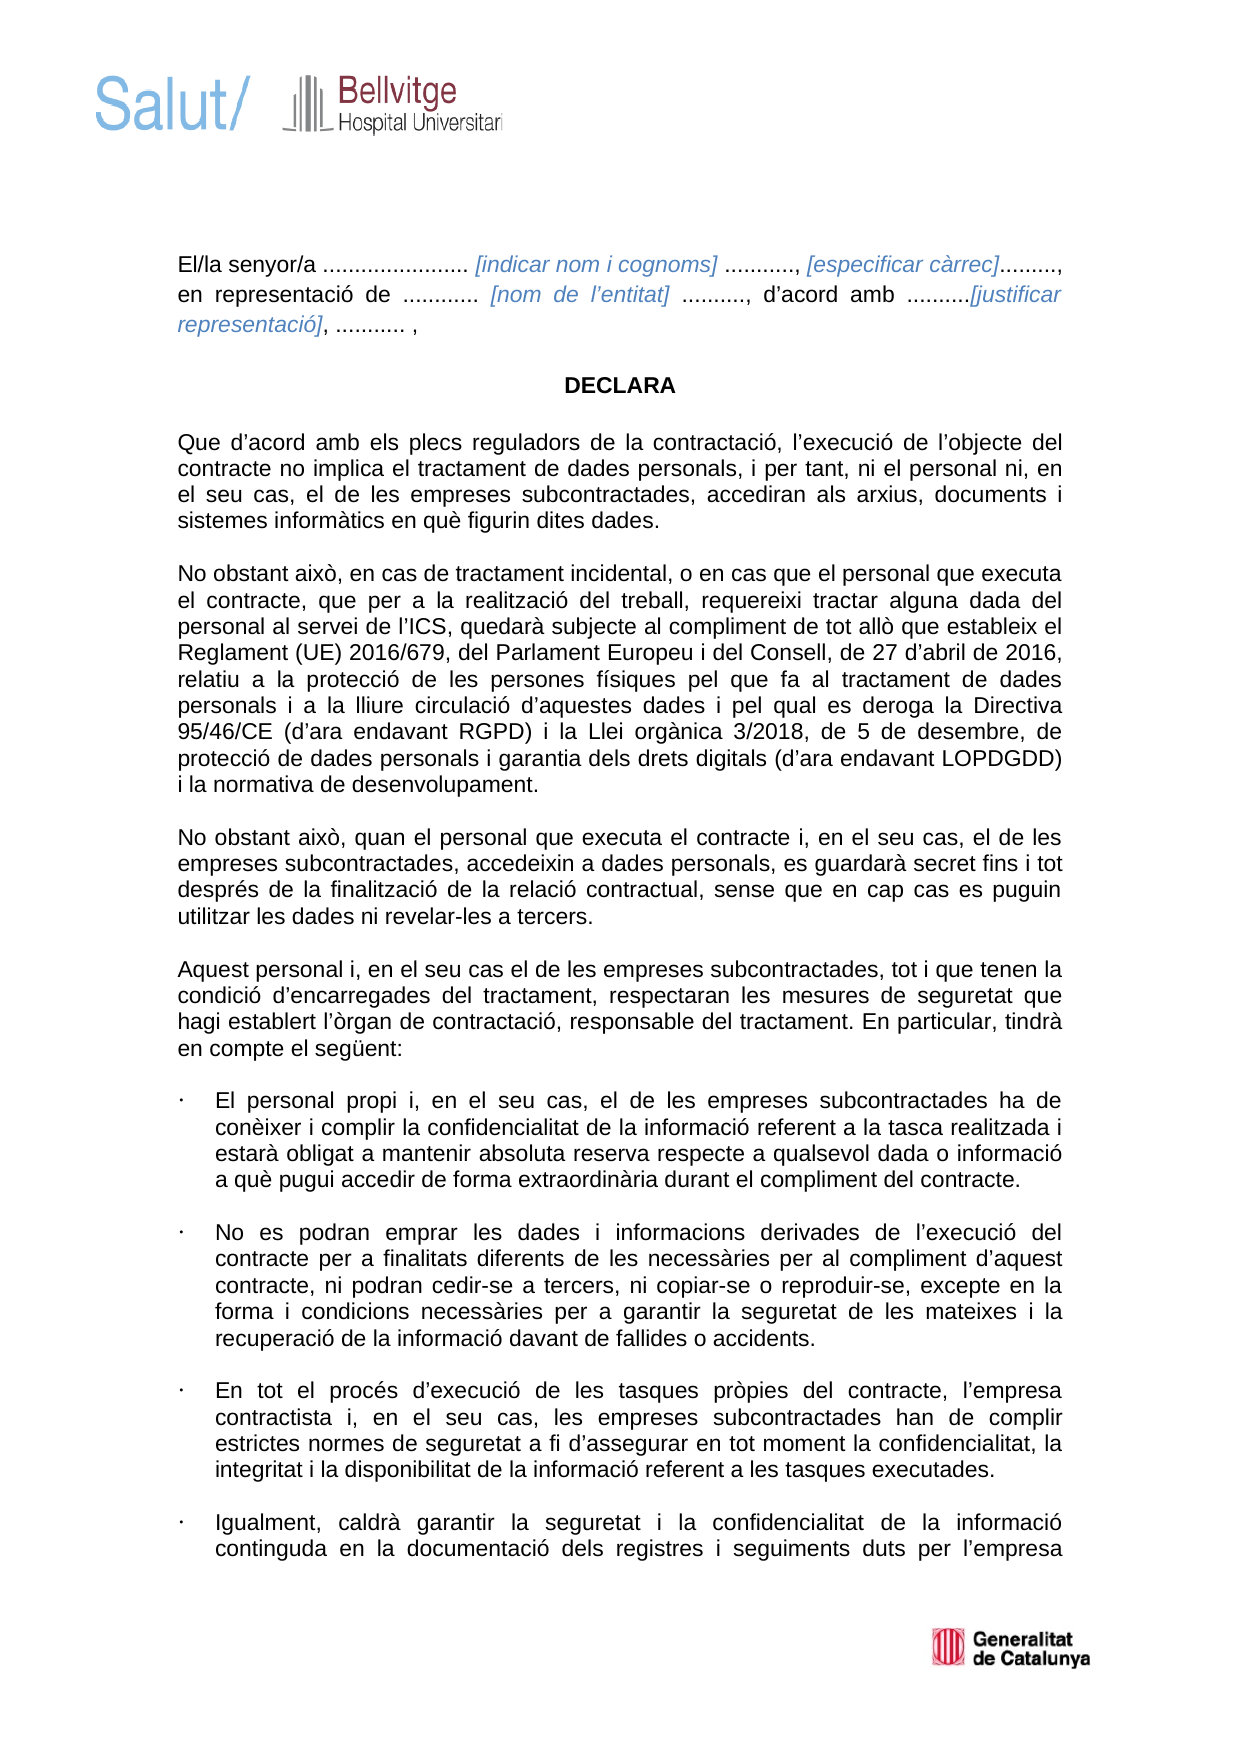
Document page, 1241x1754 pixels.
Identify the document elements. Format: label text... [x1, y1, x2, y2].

text Que d’acord amb els plecs reguladors de la contractació, l’execució de l’objecte del contracte no implica el tractament de dades personals, i per tant, ni el personal ni, en el seu cas, el de les empreses subcontractades, accediran als arxius, documents i sistemes informàtics en què figurin dites dades. [177, 428, 1063, 534]
text DECLARA [177, 372, 1063, 398]
text Aquest personal i, en el seu cas el de les empreses subcontractades, tot i que tenen la condició d’encarregades del tractament, respectaran les mesures de seguretat que hagi establert l’òrgan de contractació, responsable del tractament. En particular, tindrà en compte el següent: [177, 956, 1063, 1061]
text No obstant això, en cas de tractament incidental, o en cas que el personal que executa el contracte, que per a la realització del treball, requereixi tractar alguna dada del personal al servei de l’ICS, quedarà subjecte al compliment de tot allò que estableix el Reglament (UE) 2016/679, del Parlament Europeu i del Consell, de 27 d’abril de 2016, relatiu a la protecció de les persones físiques pel que fa al tractament de dades personals i a la lliure circulació d’aquestes dades i pel qual es deroga la Directiva 95/46/CE (d’ara endavant RGPD) i la Llei orgànica 3/2018, de 5 de desembre, de protecció de dades personals i garantia dels drets digitals (d’ara endavant LOPDGDD) i la normativa de desenvolupament. [177, 560, 1063, 797]
list En tot el procés d’execució de les tasques pròpies del contracte, l’empresa contractista i, en el seu cas, les empreses subcontractades han de complir estrictes normes de seguretat a fi d’assegurar en tot moment la confidencialitat, la integritat i la disponibilitat de la informació referent a les tasques executades. [177, 1377, 1063, 1483]
list No es podran emprar les dades i informacions derivades de l’execució del contracte per a finalitats diferents de les necessàries per al compliment d’aquest contracte, ni podran cedir-se a tercers, ni copiar-se o reproduir-se, excepte en la forma i condicions necessàries per a garantir la seguretat de les mateixes i la recuperació de la informació davant de fallides o accidents. [177, 1219, 1063, 1351]
list El personal propi i, en el seu cas, el de les empreses subcontractades ha de conèixer i complir la confidencialitat de la informació referent a la tasca realitzada i estarà obligat a mantenir absoluta reserva respecte a qualsevol dada o informació a què pugui accedir de forma extraordinària durant el compliment del contracte. [177, 1087, 1063, 1193]
text No obstant això, quan el personal que executa el contracte i, en el seu cas, el de les empreses subcontractades, accedeixin a dades personals, es guardarà secret fins i tot després de la finalització de la relació contractual, sense que en cap cas es puguin utilitzar les dades ni revelar-les a tercers. [177, 824, 1063, 929]
text El/la senyor/a ....................... [indicar nom i cognoms] ..........., [especificar càrrec]........., en representació de ............ [nom de l’entitat] .........., d’acord amb ..........[justificar representació], ........... , [177, 251, 1063, 338]
picture [96, 75, 503, 136]
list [177, 1509, 1063, 1562]
picture [893, 1621, 1129, 1674]
